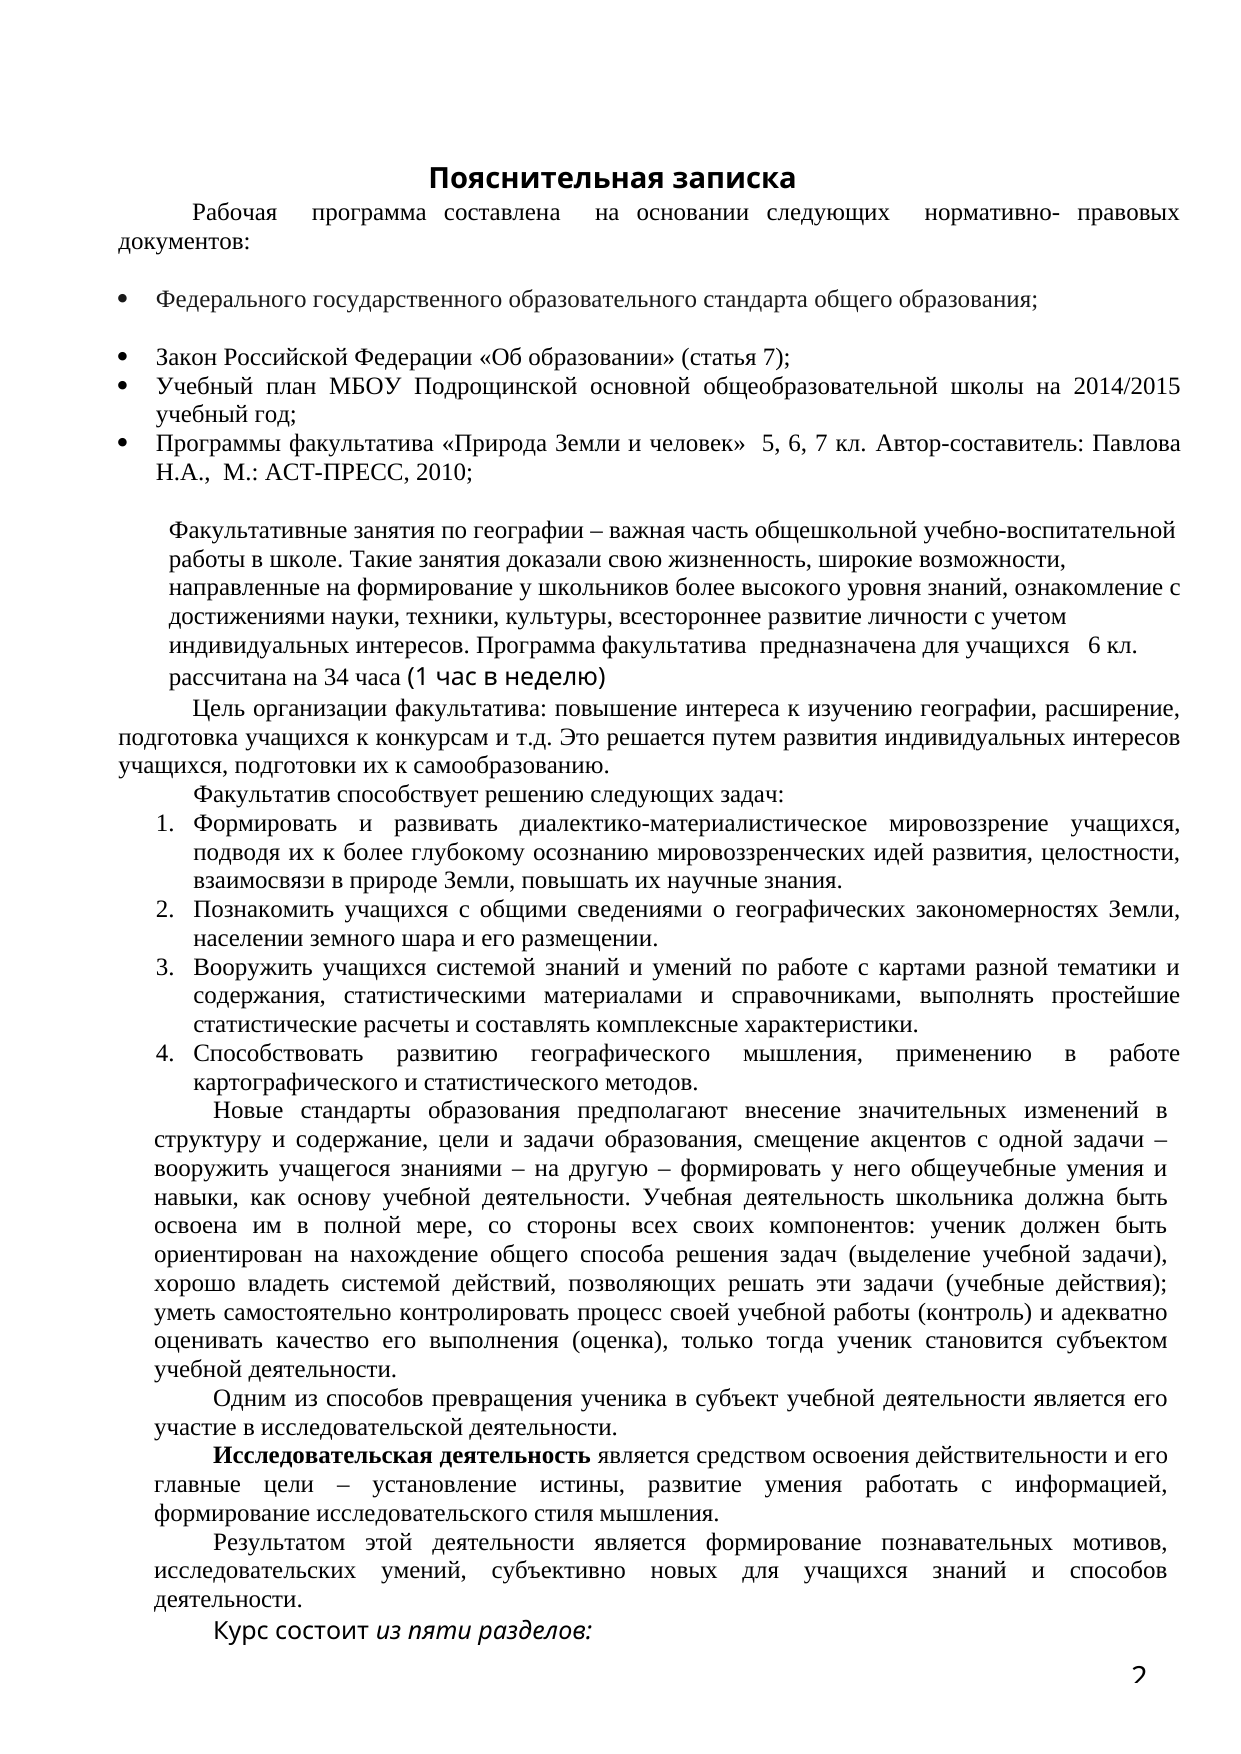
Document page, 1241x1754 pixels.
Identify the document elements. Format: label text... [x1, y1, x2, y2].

text Результатом этой деятельности является формирование познавательных мотивов, исследовательских умений, субъективно новых для учащихся знаний и способов деятельности. [154, 1527, 1168, 1613]
text Пояснительная записка [6, 158, 1219, 197]
text Факультативные занятия по географии – важная часть общешкольной учебно-воспитательной работы в школе. Такие занятия доказали свою жизненность, широкие возможности, направленные на формирование у школьников более высокого уровня знаний, ознакомление с достижениями науки, техники, культуры, всестороннее развитие личности с учетом индивидуальных интересов. Программа факультатива предназначена для учащихся 6 кл. рассчитана на 34 часа (1 час в неделю) [168, 515, 1181, 693]
list Познакомить учащихся с общими сведениями о географических закономерностях Земли, населении земного шара и его размещении. [156, 894, 1181, 952]
text Цель организации факультатива: повышение интереса к изучению географии, расширение, подготовка учащихся к конкурсам и т.д. Это решается путем развития индивидуальных интересов учащихся, подготовки их к самообразованию. [118, 693, 1181, 779]
text Новые стандарты образования предполагают внесение значительных изменений в структуру и содержание, цели и задачи образования, смещение акцентов с одной задачи – вооружить учащегося знаниями – на другую – формировать у него общеучебные умения и навыки, как основу учебной деятельности. Учебная деятельность школьника должна быть освоена им в полной мере, со стороны всех своих компонентов: ученик должен быть ориентирован на нахождение общего способа решения задач (выделение учебной задачи), хорошо владеть системой действий, позволяющих решать эти задачи (учебные действия); уметь самостоятельно контролировать процесс своей учебной работы (контроль) и адекватно оценивать качество его выполнения (оценка), только тогда ученик становится субъектом учебной деятельности. [154, 1095, 1169, 1383]
list Программы факультатива «Природа Земли и человек» 5, 6, 7 кл. Автор-составитель: Павлова Н.А., М.: АСТ-ПРЕСС, 2010; [118, 428, 1181, 486]
text Исследовательская деятельность является средством освоения действительности и его главные цели – установление истины, развитие умения работать с информацией, формирование исследовательского стиля мышления. [154, 1440, 1169, 1527]
text Факультатив способствует решению следующих задач: [193, 779, 1181, 808]
list Формировать и развивать диалектико-материалистическое мировоззрение учащихся, подводя их к более глубокому осознанию мировоззренческих идей развития, целостности, взаимосвязи в природе Земли, повышать их научные знания. [156, 808, 1181, 894]
list Способствовать развитию географического мышления, применению в работе картографического и статистического методов. [156, 1038, 1181, 1095]
text Рабочая программа составлена на основании следующих нормативно- правовых документов: [118, 197, 1181, 255]
list Учебный план МБОУ Подрощинской основной общеобразовательной школы на 2014/2015 учебный год; [118, 371, 1181, 428]
list Вооружить учащихся системой знаний и умений по работе с картами разной тематики и содержания, статистическими материалами и справочниками, выполнять простейшие статистические расчеты и составлять комплексные характеристики. [156, 952, 1181, 1038]
list Закон Российской Федерации «Об образовании» (статья 7); [118, 342, 1181, 371]
list Федерального государственного образовательного стандарта общего образования; [118, 284, 1181, 313]
text Курс состоит из пяти разделов: [213, 1613, 1181, 1647]
text Одним из способов превращения ученика в субъект учебной деятельности является его участие в исследовательской деятельности. [154, 1383, 1168, 1440]
